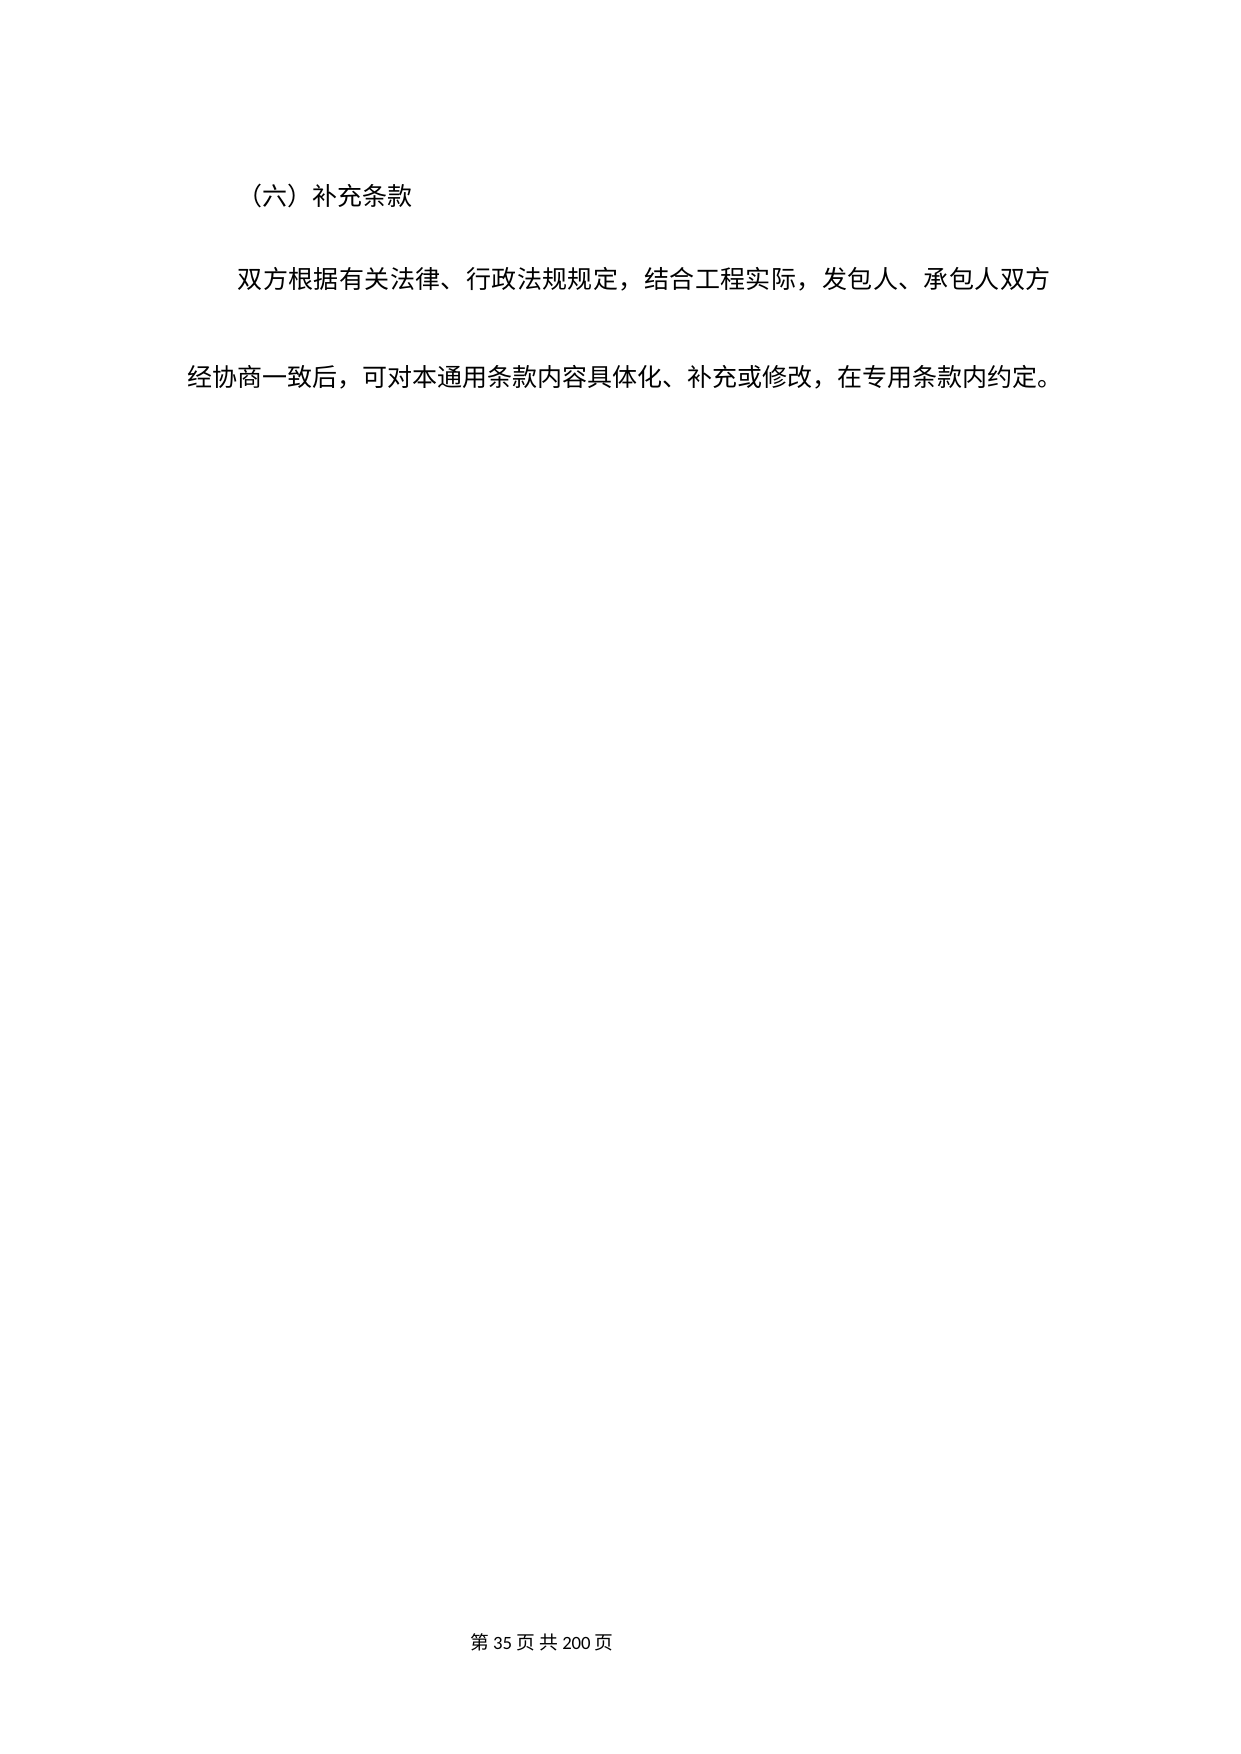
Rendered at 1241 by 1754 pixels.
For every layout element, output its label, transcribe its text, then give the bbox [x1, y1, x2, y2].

text 双方根据有关法律、行政法规规定，结合工程实际，发包人、承包人双方经协商一致后，可对本通用条款内容具体化、补充或修改，在专用条款内约定。 [187, 245, 1053, 408]
text （六）补充条款 [187, 162, 1053, 227]
